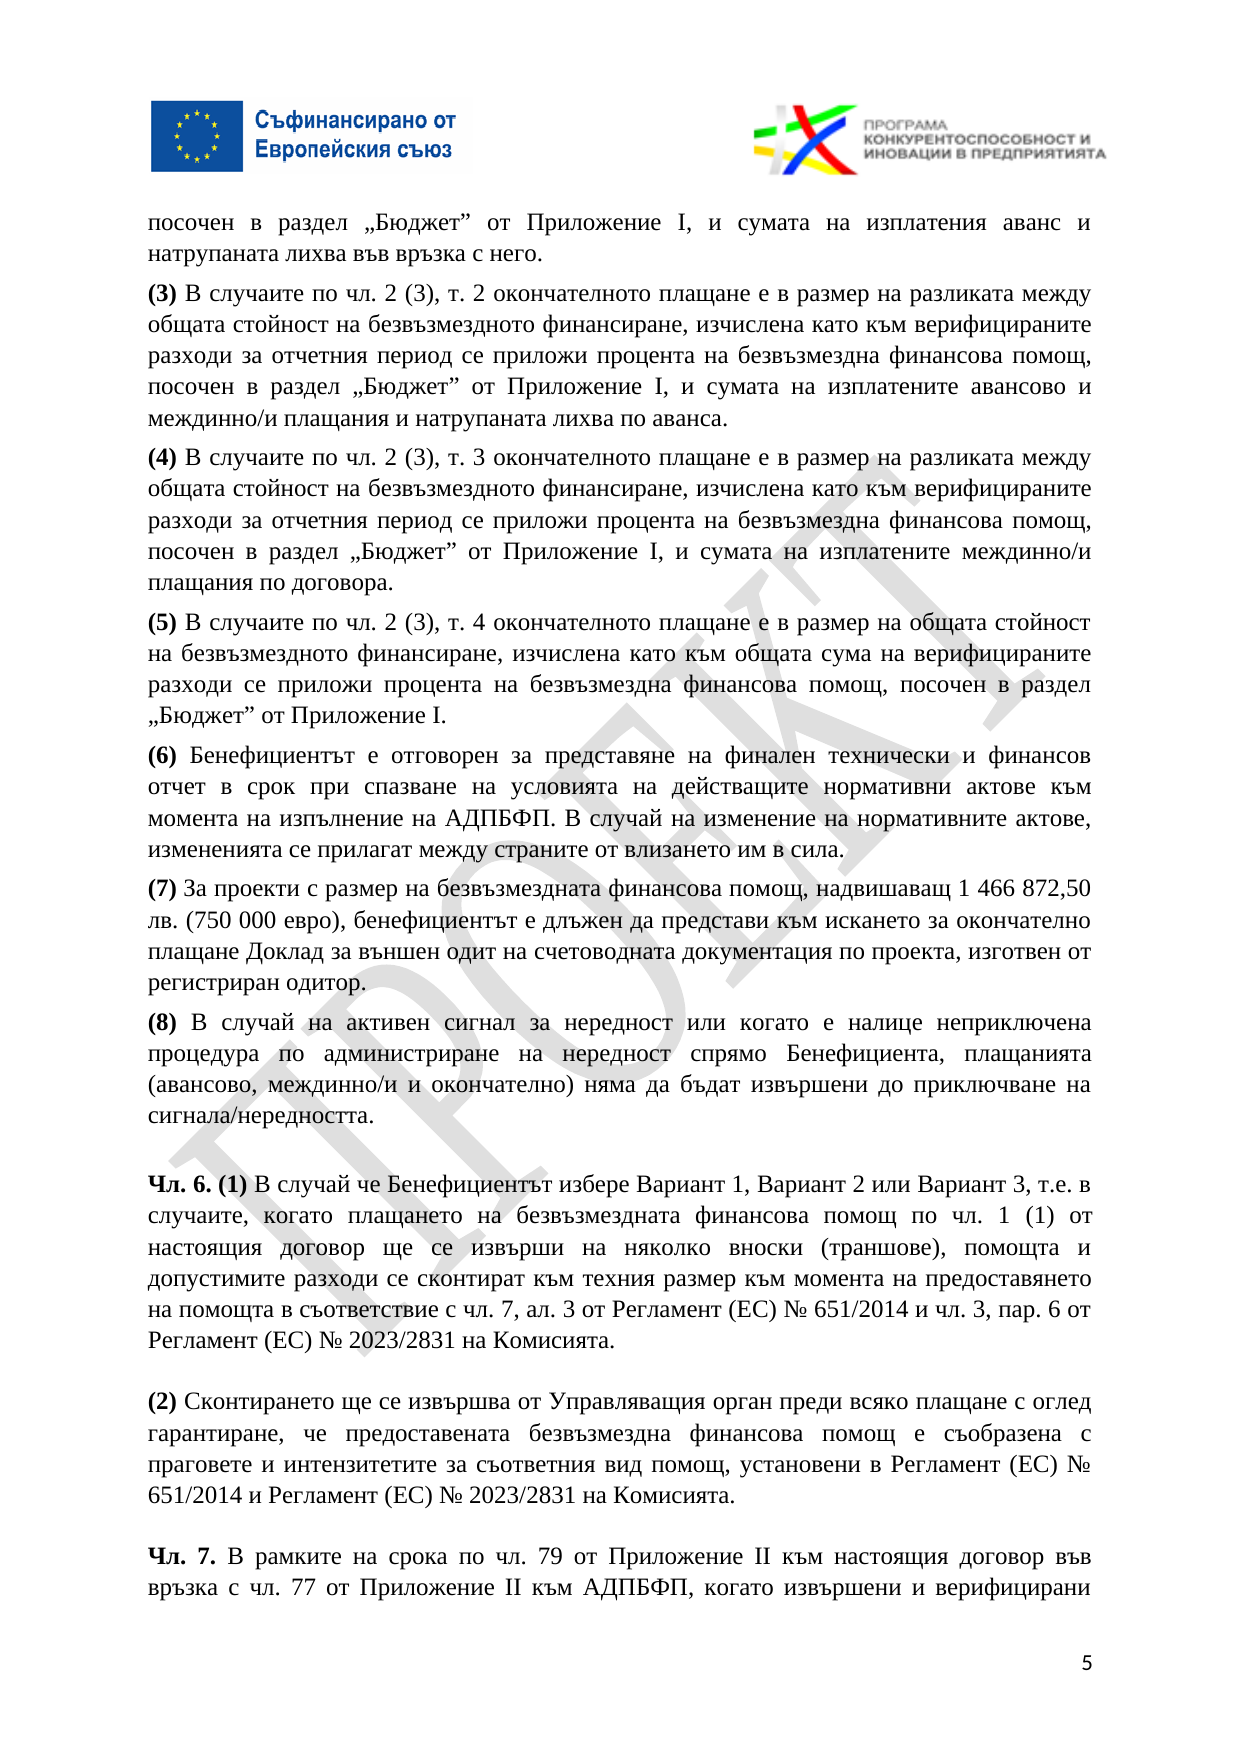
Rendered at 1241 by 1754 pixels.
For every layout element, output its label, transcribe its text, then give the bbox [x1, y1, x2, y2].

text (4) В случаите по чл. 2 (3), т. 3 окончателното плащане е в размер на разликата между общата стойност на безвъзмездното финансиране, изчислена като към верифицираните разходи за отчетния период се приложи процента на безвъзмездна финансова помощ, посочен в раздел „Бюджет” от Приложение І, и сумата на изплатените междинно/и плащания по договора. [148, 442, 1092, 596]
text (8) В случай на активен сигнал за нередност или когато е налице неприключена процедура по администриране на нередност спрямо Бенефициента, плащанията (авансово, междинно/и и окончателно) няма да бъдат извършени до приключване на сигнала/нередността. [148, 1007, 1092, 1129]
text (7) За проекти с размер на безвъзмездната финансова помощ, надвишаващ 1 466 872,50 лв. (750 000 евро), бенефициентът е длъжен да представи към искането за окончателно плащане Доклад за външен одит на счетоводната документация по проекта, изготвен от регистриран одитор. [148, 873, 1092, 996]
picture [751, 97, 1107, 181]
text Чл. 6. (1) В случай че Бенефициентът избере Вариант 1, Вариант 2 или Вариант 3, т.е. в случаите, когато плащането на безвъзмездната финансова помощ по чл. 1 (1) от настоящия договор ще се извърши на няколко вноски (траншове), помощта и допустимите разходи се сконтират към техния размер към момента на предоставянето на помощта в съответствие с чл. 7, ал. 3 от Регламент (ЕС) № 651/2014 и чл. 3, пар. 6 от Регламент (ЕС) № 2023/2831 на Комисията. [148, 1169, 1092, 1354]
picture [147, 97, 473, 173]
text (2) Сконтирането ще се извършва от Управляващия орган преди всяко плащане с оглед гарантиране, че предоставената безвъзмездна финансова помощ е съобразена с праговете и интензитетите за съответния вид помощ, установени в Регламент (ЕС) № 651/2014 и Регламент (ЕС) № 2023/2831 на Комисията. [148, 1386, 1092, 1509]
text (5) В случаите по чл. 2 (3), т. 4 окончателното плащане е в размер на общата стойност на безвъзмездното финансиране, изчислена като към общата сума на верифицираните разходи се приложи процента на безвъзмездна финансова помощ, посочен в раздел „Бюджет” от Приложение І. [148, 607, 1092, 729]
text (6) Бенефициентът е отговорен за представяне на финален технически и финансов отчет в срок при спазване на условията на действащите нормативни актове към момента на изпълнение на АДПБФП. В случай на изменение на нормативните актове, измененията се прилагат между страните от влизането им в сила. [148, 740, 1092, 863]
text (3) В случаите по чл. 2 (3), т. 2 окончателното плащане е в размер на разликата между общата стойност на безвъзмездното финансиране, изчислена като към верифицираните разходи за отчетния период се приложи процента на безвъзмездна финансова помощ, посочен в раздел „Бюджет” от Приложение І, и сумата на изплатените авансово и междинно/и плащания и натрупаната лихва по аванса. [148, 278, 1092, 431]
